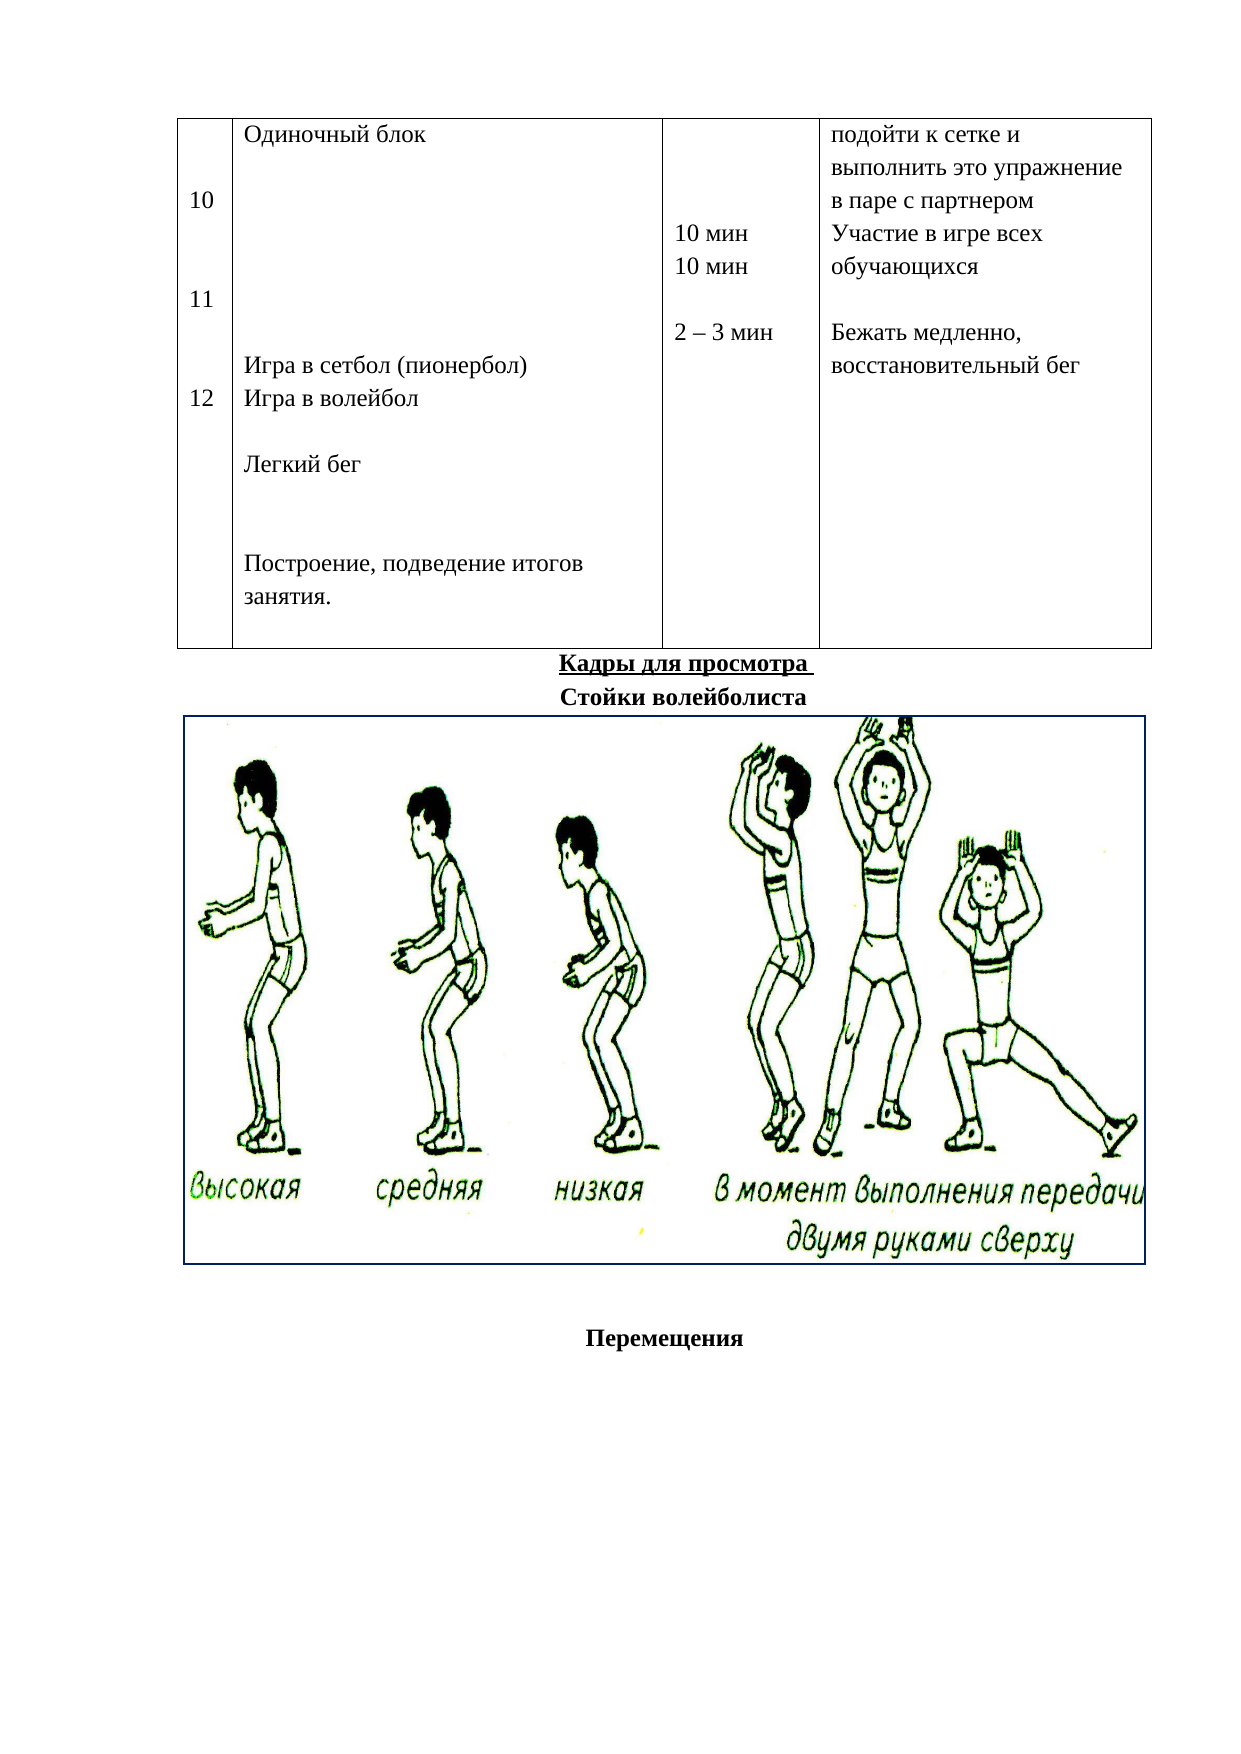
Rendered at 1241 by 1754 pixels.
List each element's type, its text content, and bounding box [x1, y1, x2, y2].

text Стойки волейболиста [215, 682, 1152, 710]
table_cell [178, 119, 232, 647]
text Перемещения [177, 1323, 1152, 1352]
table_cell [233, 119, 662, 647]
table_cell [820, 119, 1151, 647]
text Кадры для просмотра [215, 649, 1152, 677]
picture [185, 717, 1144, 1263]
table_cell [663, 119, 819, 647]
